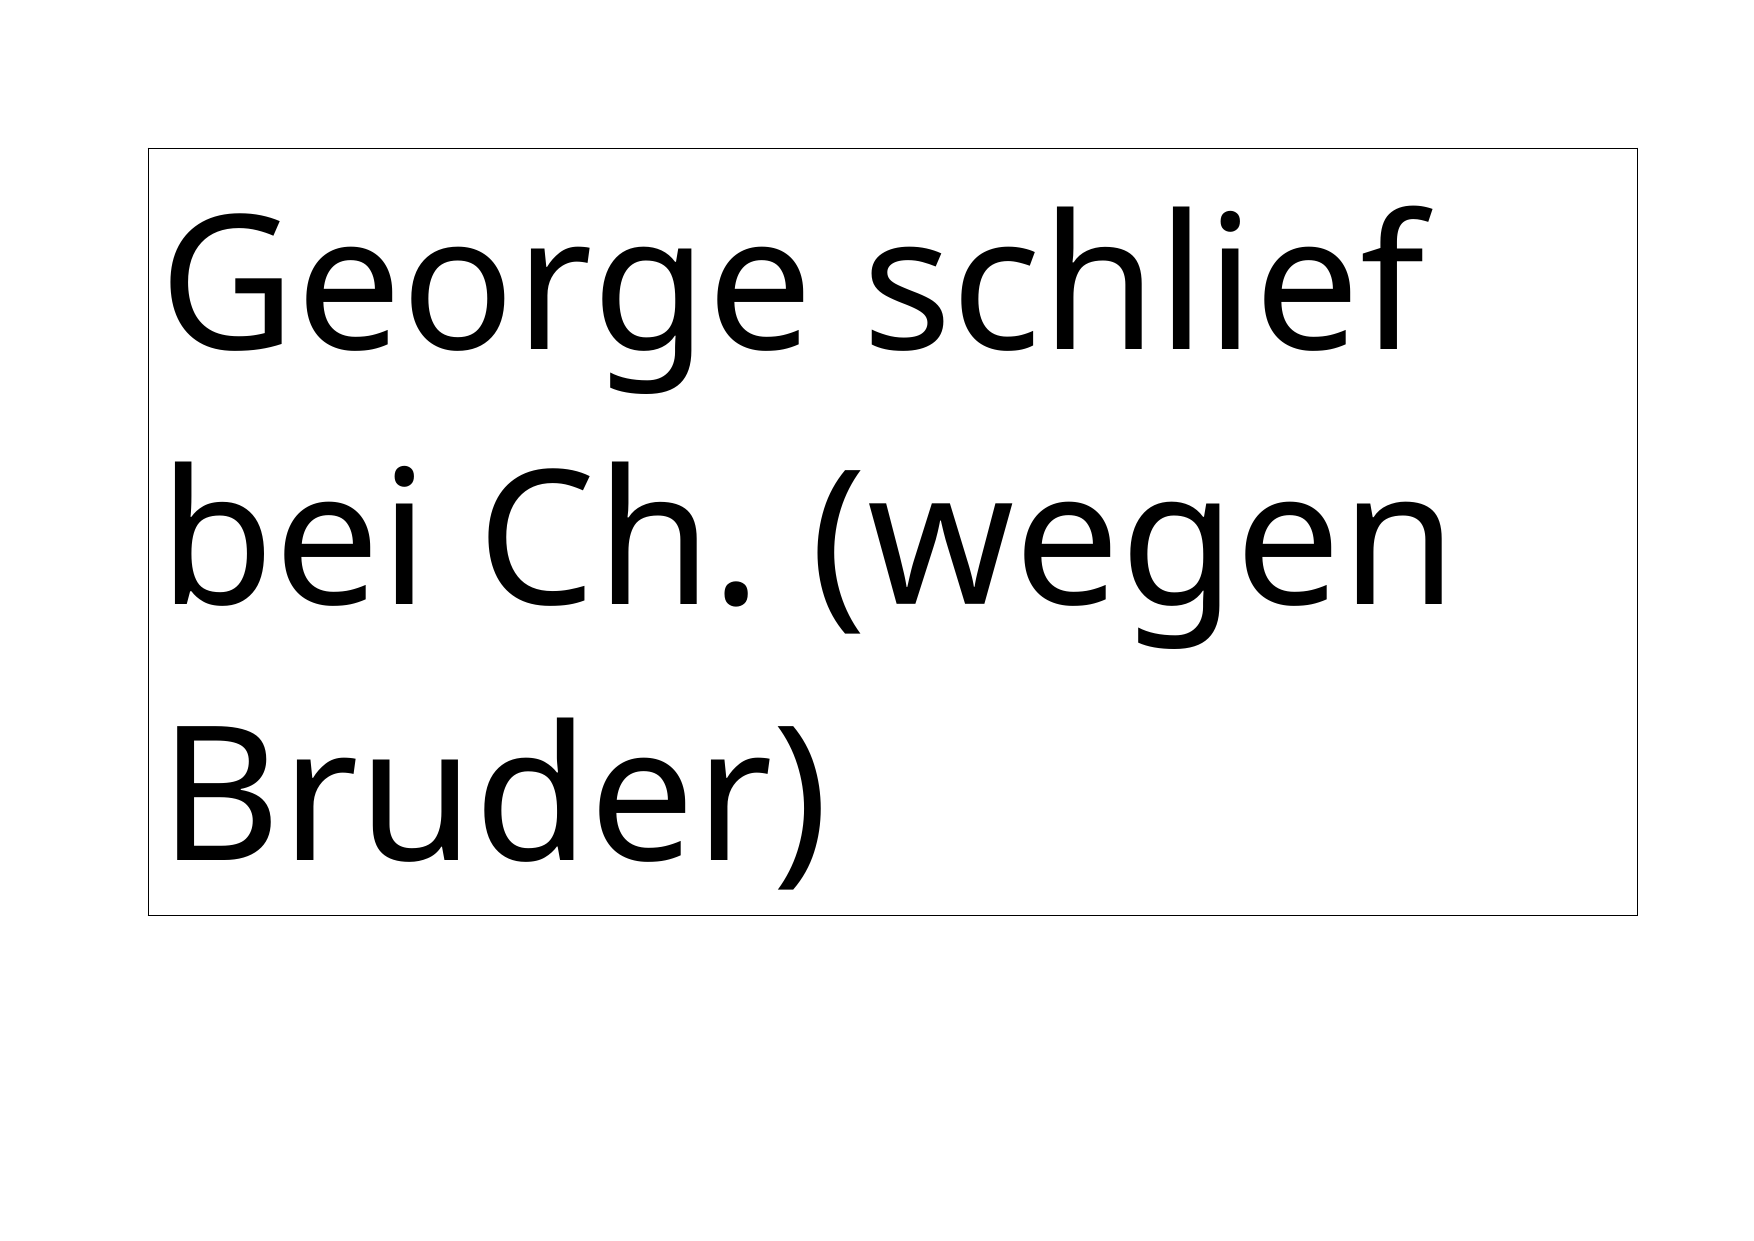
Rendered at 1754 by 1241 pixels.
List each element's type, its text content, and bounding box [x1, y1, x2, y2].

table_cell George schlief bei Ch. (wegen Bruder) [149, 149, 1637, 915]
